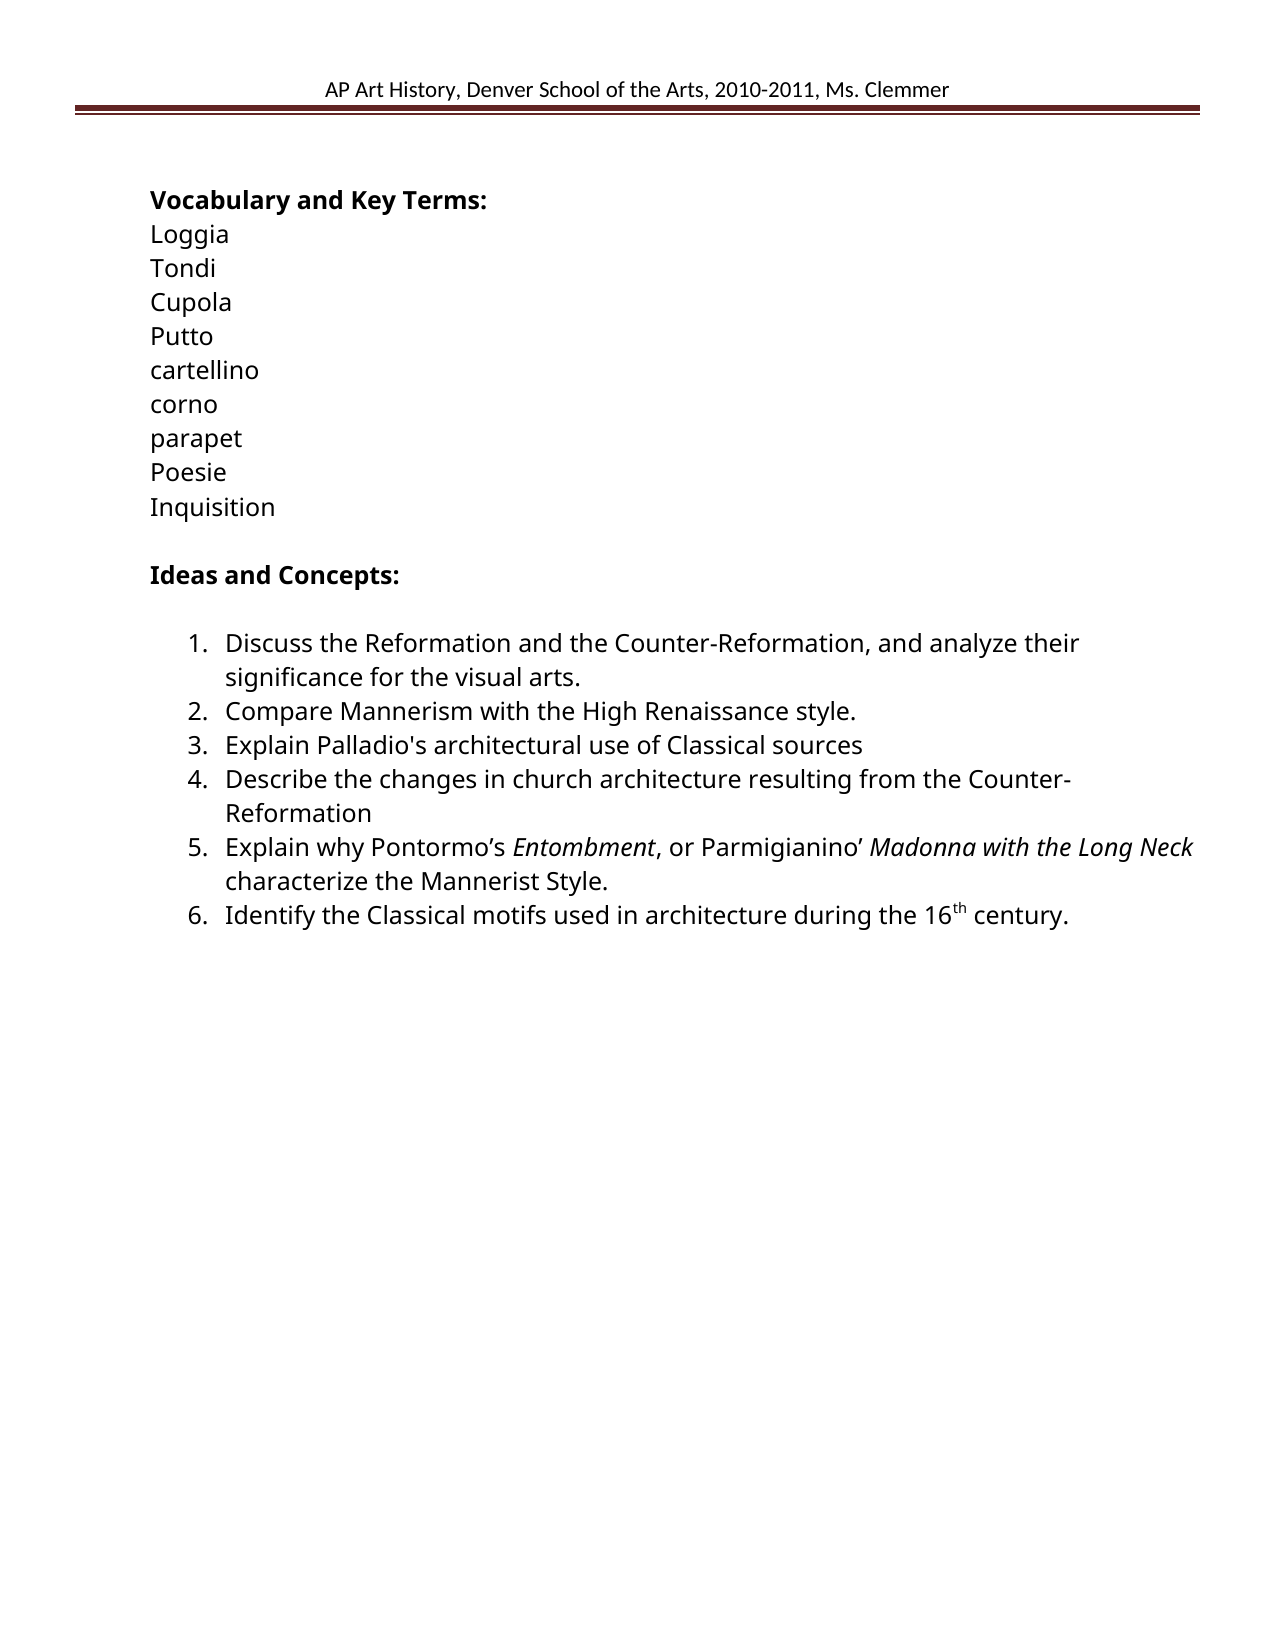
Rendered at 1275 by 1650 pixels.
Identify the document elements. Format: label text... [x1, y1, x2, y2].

list Loggia [150, 217, 1200, 251]
list Vocabulary and Key Terms: [150, 183, 1200, 217]
list Tondi [150, 251, 1200, 285]
list Cupola [150, 285, 1200, 319]
list Explain Palladio's architectural use of Classical sources [187, 728, 1200, 762]
list Putto [150, 319, 1200, 353]
list parapet [150, 421, 1200, 455]
list Discuss the Reformation and the Counter-Reformation, and analyze their significance for the visual arts. [187, 625, 1200, 693]
list Ideas and Concepts: [150, 557, 1200, 591]
list Describe the changes in church architecture resulting from the Counter-Reformation [187, 762, 1200, 830]
list Poesie [150, 455, 1200, 489]
list corno [150, 387, 1200, 421]
list Identify the Classical motifs used in architecture during the 16th century. [187, 898, 1200, 932]
list Compare Mannerism with the High Renaissance style. [187, 693, 1200, 728]
list Explain why Pontormo’s Entombment, or Parmigianino’ Madonna with the Long Neck characterize the Mannerist Style. [187, 830, 1200, 898]
list Inquisition [150, 489, 1200, 523]
list cartellino [150, 353, 1200, 387]
